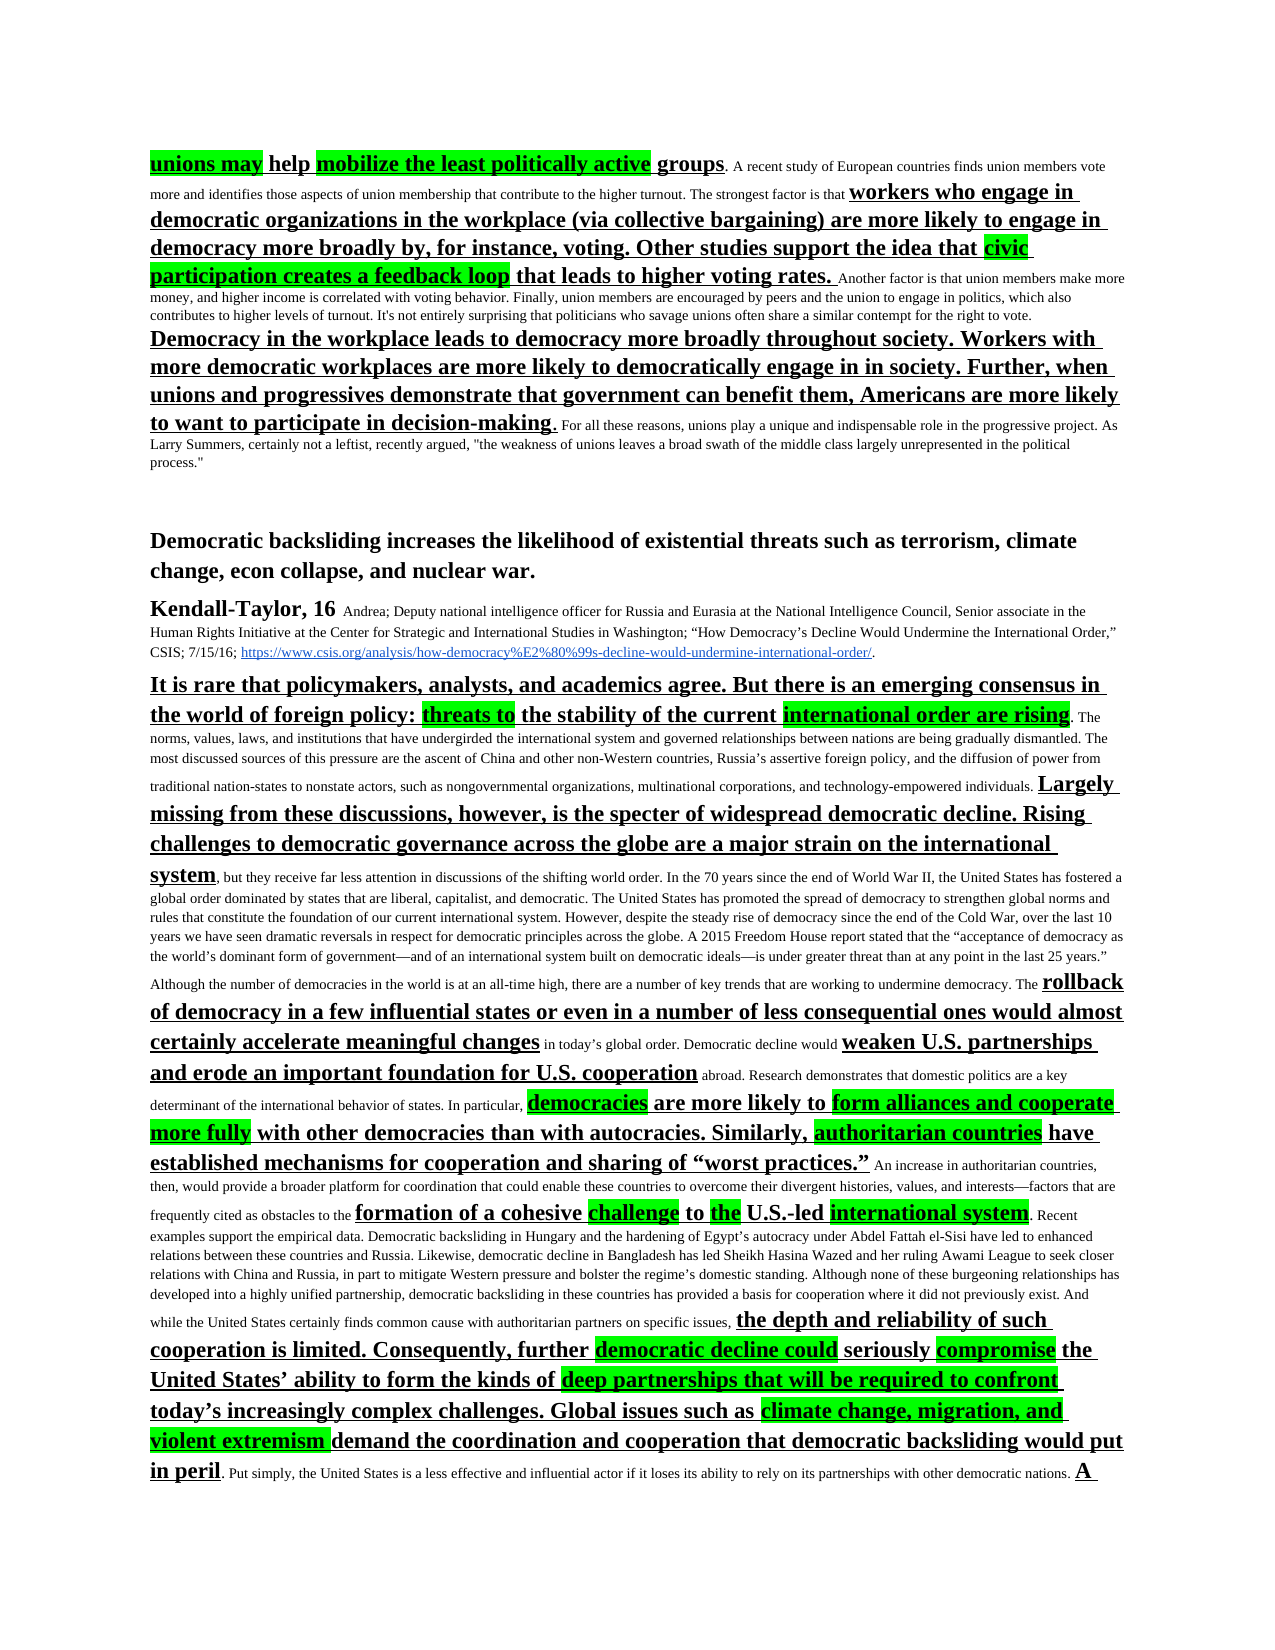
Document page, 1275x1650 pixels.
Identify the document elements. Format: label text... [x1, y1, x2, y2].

text Kendall-Taylor, 16 Andrea; Deputy national intelligence officer for Russia and Eurasia at the National Intelligence Council, Senior associate in the Human Rights Initiative at the Center for Strategic and International Studies in Washington; “How Democracy’s Decline Would Undermine the International Order,” CSIS; 7/15/16; https://www.csis.org/analysis/how-democracy%E2%80%99s-decline-would-undermine-international-order/. [150, 595, 1125, 660]
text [150, 671, 1125, 1483]
text Democratic backsliding increases the likelihood of existential threats such as terrorism, climate change, econ collapse, and nuclear war. [150, 527, 1125, 583]
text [150, 150, 1125, 471]
